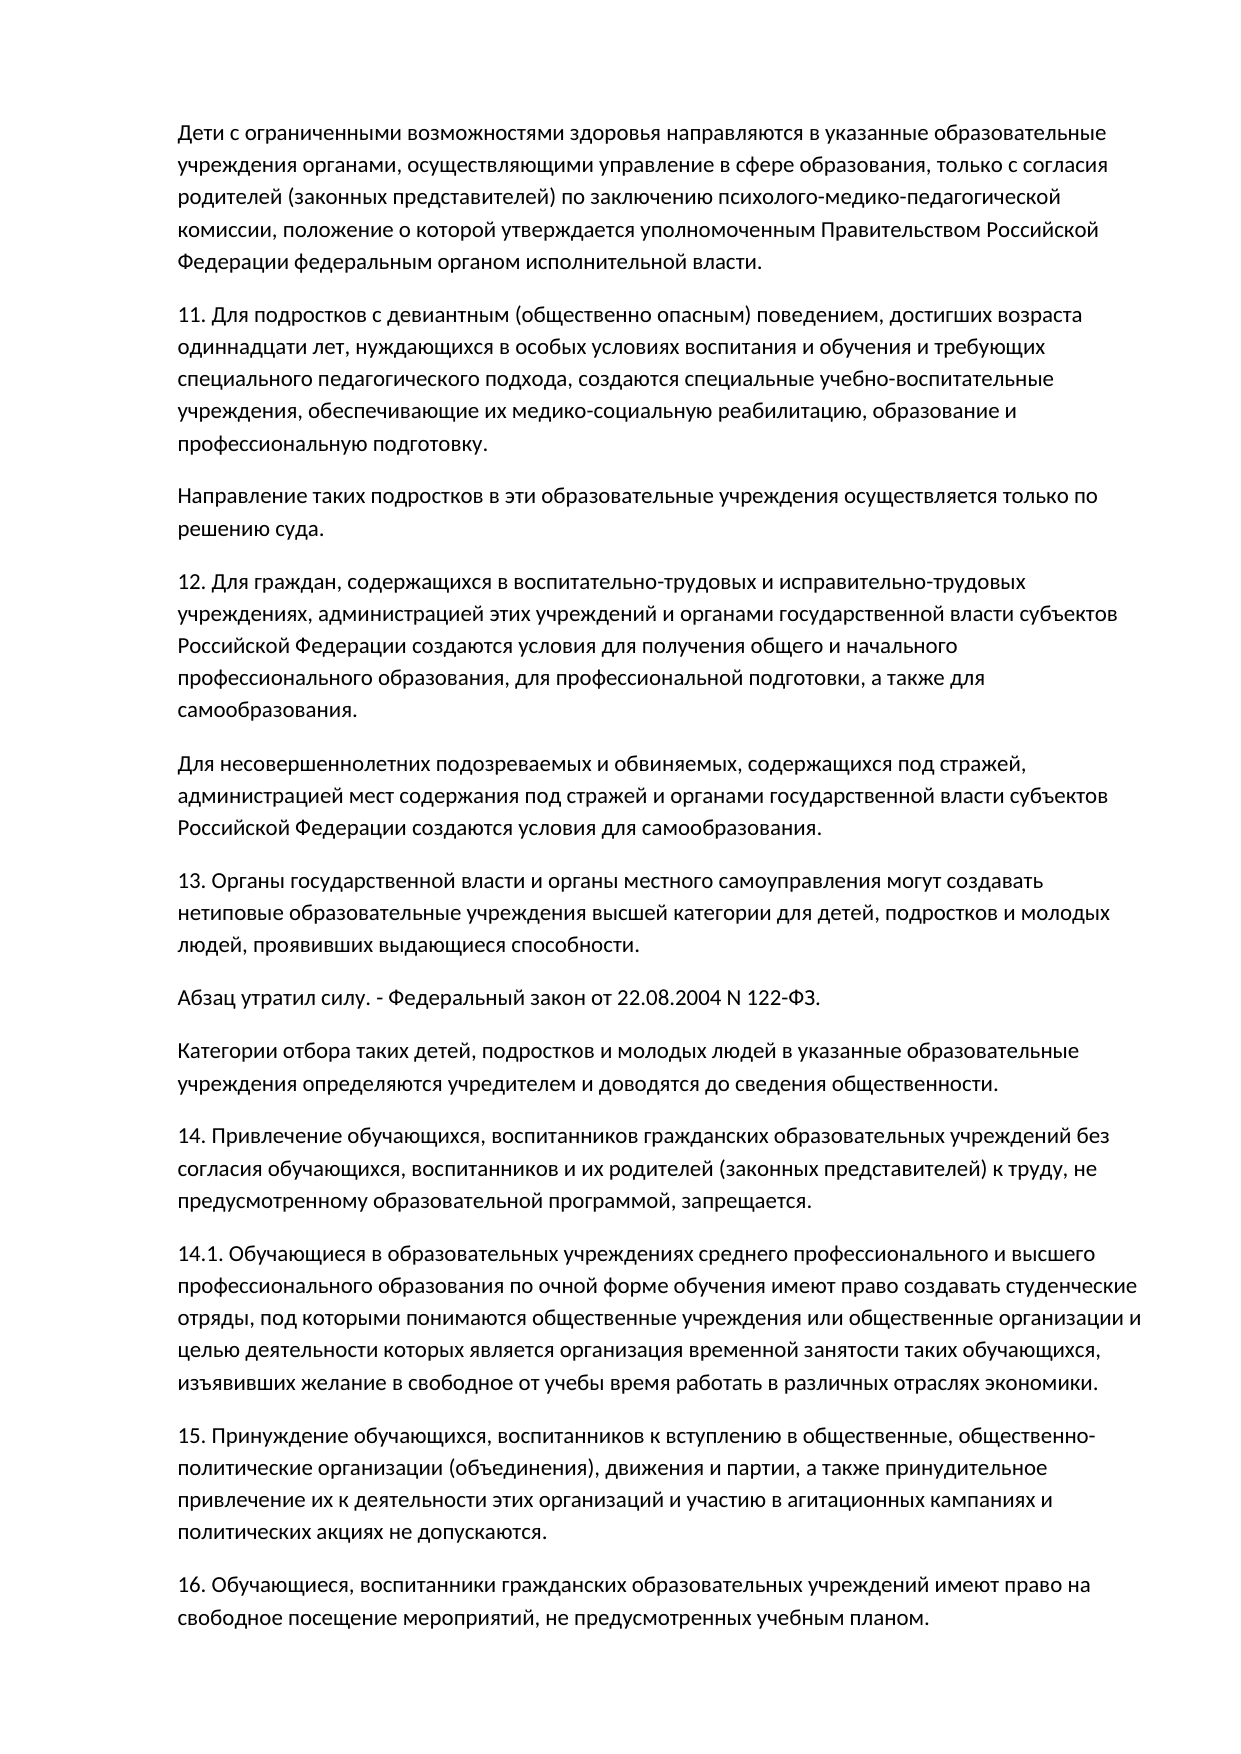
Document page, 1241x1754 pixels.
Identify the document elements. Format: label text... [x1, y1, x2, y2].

text Абзац утратил силу. - Федеральный закон от 22.08.2004 N 122-ФЗ. [177, 983, 1152, 1011]
text Дети с ограниченными возможностями здоровья направляются в указанные образовательные учреждения органами, осуществляющими управление в сфере образования, только с согласия родителей (законных представителей) по заключению психолого-медико-педагогической комиссии, положение о которой утверждается уполномоченным Правительством Российской Федерации федеральным органом исполнительной власти. [177, 118, 1152, 275]
text 15. Принуждение обучающихся, воспитанников к вступлению в общественные, общественно-политические организации (объединения), движения и партии, а также принудительное привлечение их к деятельности этих организаций и участию в агитационных кампаниях и политических акциях не допускаются. [177, 1421, 1152, 1545]
text Направление таких подростков в эти образовательные учреждения осуществляется только по решению суда. [177, 482, 1152, 542]
text 11. Для подростков с девиантным (общественно опасным) поведением, достигших возраста одиннадцати лет, нуждающихся в особых условиях воспитания и обучения и требующих специального педагогического подхода, создаются специальные учебно-воспитательные учреждения, обеспечивающие их медико-социальную реабилитацию, образование и профессиональную подготовку. [177, 300, 1152, 457]
text Категории отбора таких детей, подростков и молодых людей в указанные образовательные учреждения определяются учредителем и доводятся до сведения общественности. [177, 1036, 1152, 1097]
text 14.1. Обучающиеся в образовательных учреждениях среднего профессионального и высшего профессионального образования по очной форме обучения имеют право создавать студенческие отряды, под которыми понимаются общественные учреждения или общественные организации и целью деятельности которых является организация временной занятости таких обучающихся, изъявивших желание в свободное от учебы время работать в различных отраслях экономики. [177, 1239, 1152, 1396]
text Для несовершеннолетних подозреваемых и обвиняемых, содержащихся под стражей, администрацией мест содержания под стражей и органами государственной власти субъектов Российской Федерации создаются условия для самообразования. [177, 749, 1152, 841]
text 12. Для граждан, содержащихся в воспитательно-трудовых и исправительно-трудовых учреждениях, администрацией этих учреждений и органами государственной власти субъектов Российской Федерации создаются условия для получения общего и начального профессионального образования, для профессиональной подготовки, а также для самообразования. [177, 567, 1152, 724]
text 16. Обучающиеся, воспитанники гражданских образовательных учреждений имеют право на свободное посещение мероприятий, не предусмотренных учебным планом. [177, 1570, 1152, 1631]
text 14. Привлечение обучающихся, воспитанников гражданских образовательных учреждений без согласия обучающихся, воспитанников и их родителей (законных представителей) к труду, не предусмотренному образовательной программой, запрещается. [177, 1122, 1152, 1214]
text 13. Органы государственной власти и органы местного самоуправления могут создавать нетиповые образовательные учреждения высшей категории для детей, подростков и молодых людей, проявивших выдающиеся способности. [177, 866, 1152, 958]
